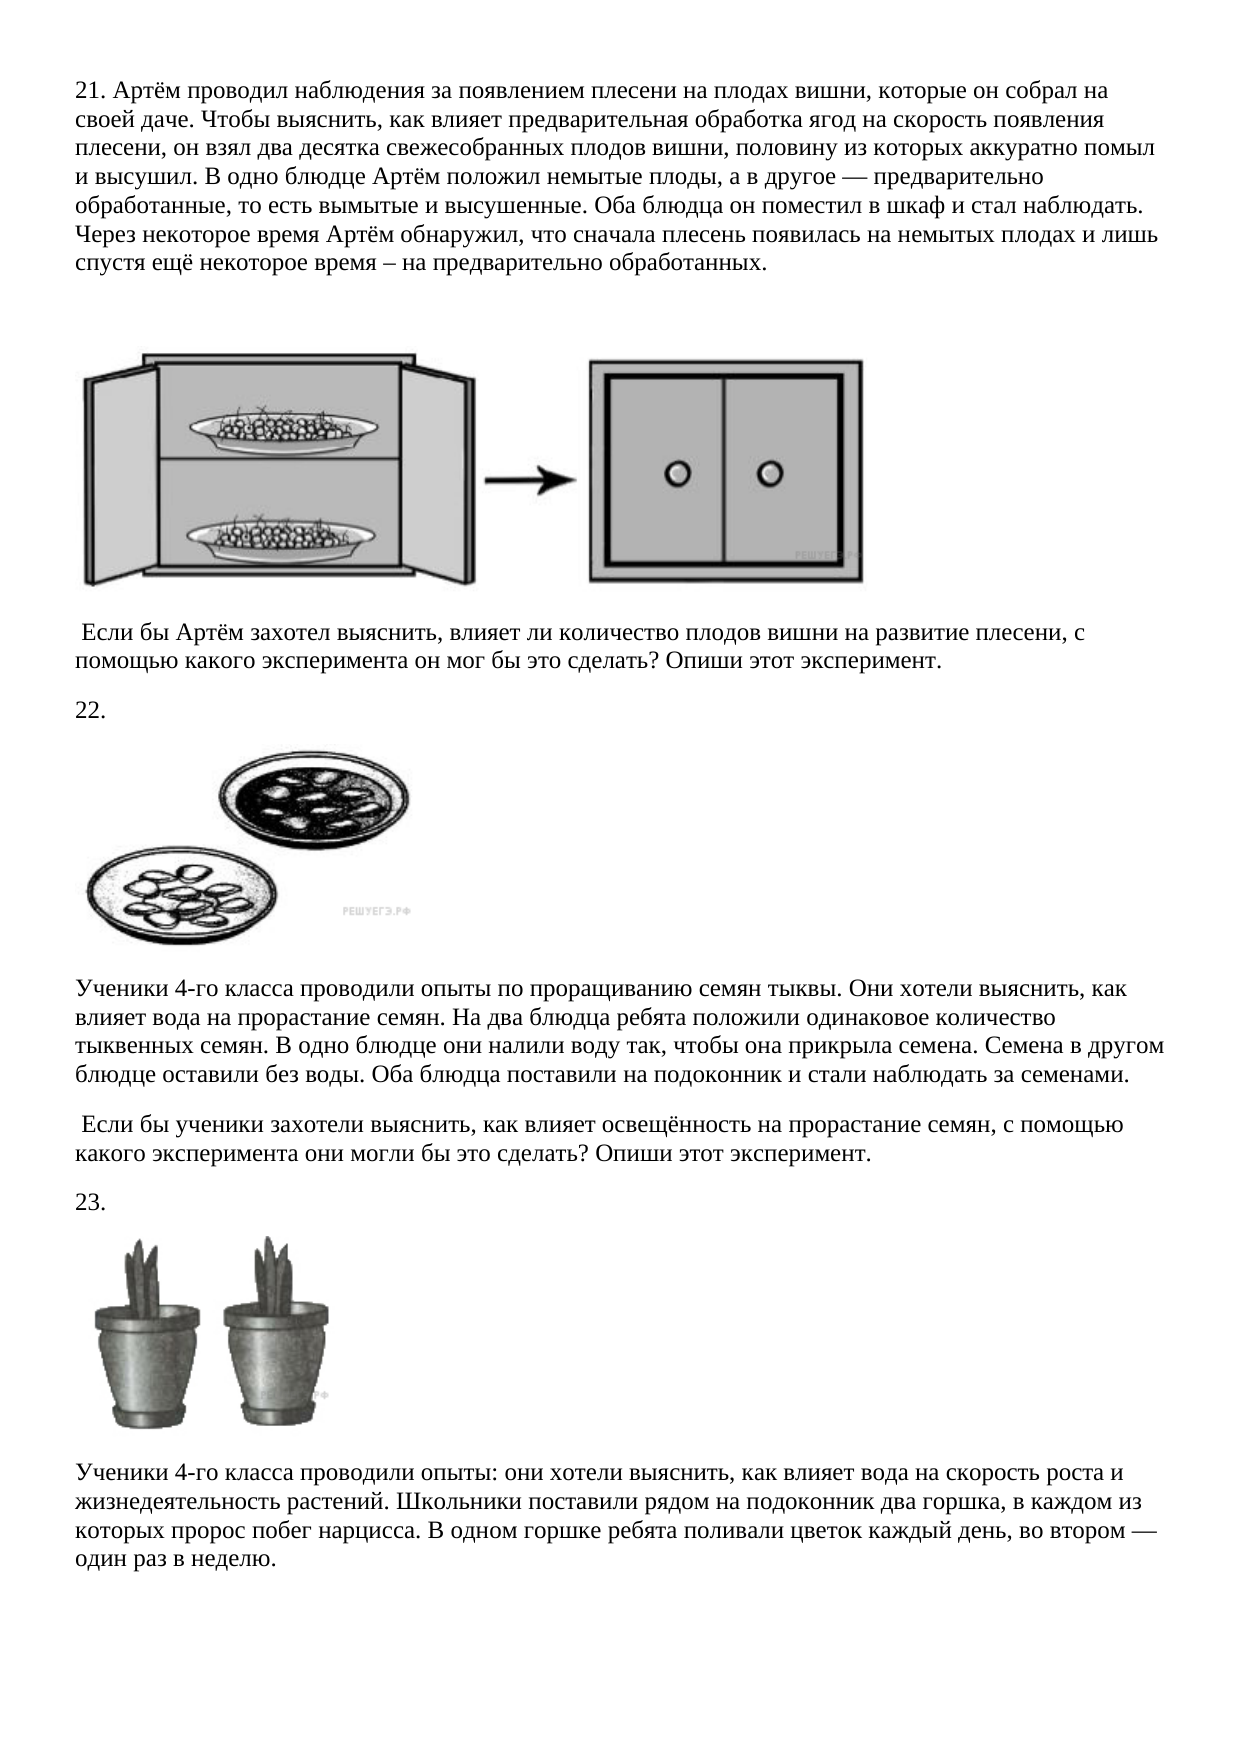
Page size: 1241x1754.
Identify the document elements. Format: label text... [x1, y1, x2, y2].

text 23. [75, 1187, 1165, 1216]
text 21. Артём проводил наблюдения за появлением плесени на плодах вишни, которые он собрал на своей даче. Чтобы выяснить, как влияет предварительная обработка ягод на скорость появления плесени, он взял два десятка свежесобранных плодов вишни, половину из которых аккуратно помыл и высушил. В одно блюдце Артём положил немытые плоды, а в другое — предварительно обработанные, то есть вымытые и высушенные. Оба блюдца он поместил в шкаф и стал наблюдать. Через некоторое время Артём обнаружил, что сначала плесень появилась на немытых плодах и лишь спустя ещё некоторое время – на предварительно обработанных. [75, 75, 1165, 276]
picture [75, 346, 868, 596]
text Если бы Артём захотел выяснить, влияет ли количество плодов вишни на развитие плесени, с помощью какого эксперимента он мог бы это сделать? Опиши этот эксперимент. [75, 617, 1165, 674]
text Если бы ученики захотели выяснить, как влияет освещённость на прорастание семян, с помощью какого эксперимента они могли бы это сделать? Опиши этот эксперимент. [75, 1109, 1165, 1166]
text Ученики 4-го класса проводили опыты: они хотели выяснить, как влияет вода на скорость роста и жизнедеятельность растений. Школьники поставили рядом на подоконник два горшка, в каждом из которых пророс побег нарцисса. В одном горшке ребята поливали цветок каждый день, во втором — один раз в неделю. [75, 1457, 1165, 1572]
picture [75, 1236, 335, 1437]
text 22. [75, 695, 1165, 724]
text Ученики 4-го класса проводили опыты по проращиванию семян тыквы. Они хотели выяснить, как влияет вода на прорастание семян. На два блюдца ребята положили одинаковое количество тыквенных семян. В одно блюдце они налили воду так, чтобы она прикрыла семена. Семена в другом блюдце оставили без воды. Оба блюдца поставили на подоконник и стали наблюдать за семенами. [75, 973, 1165, 1088]
picture [75, 744, 417, 953]
